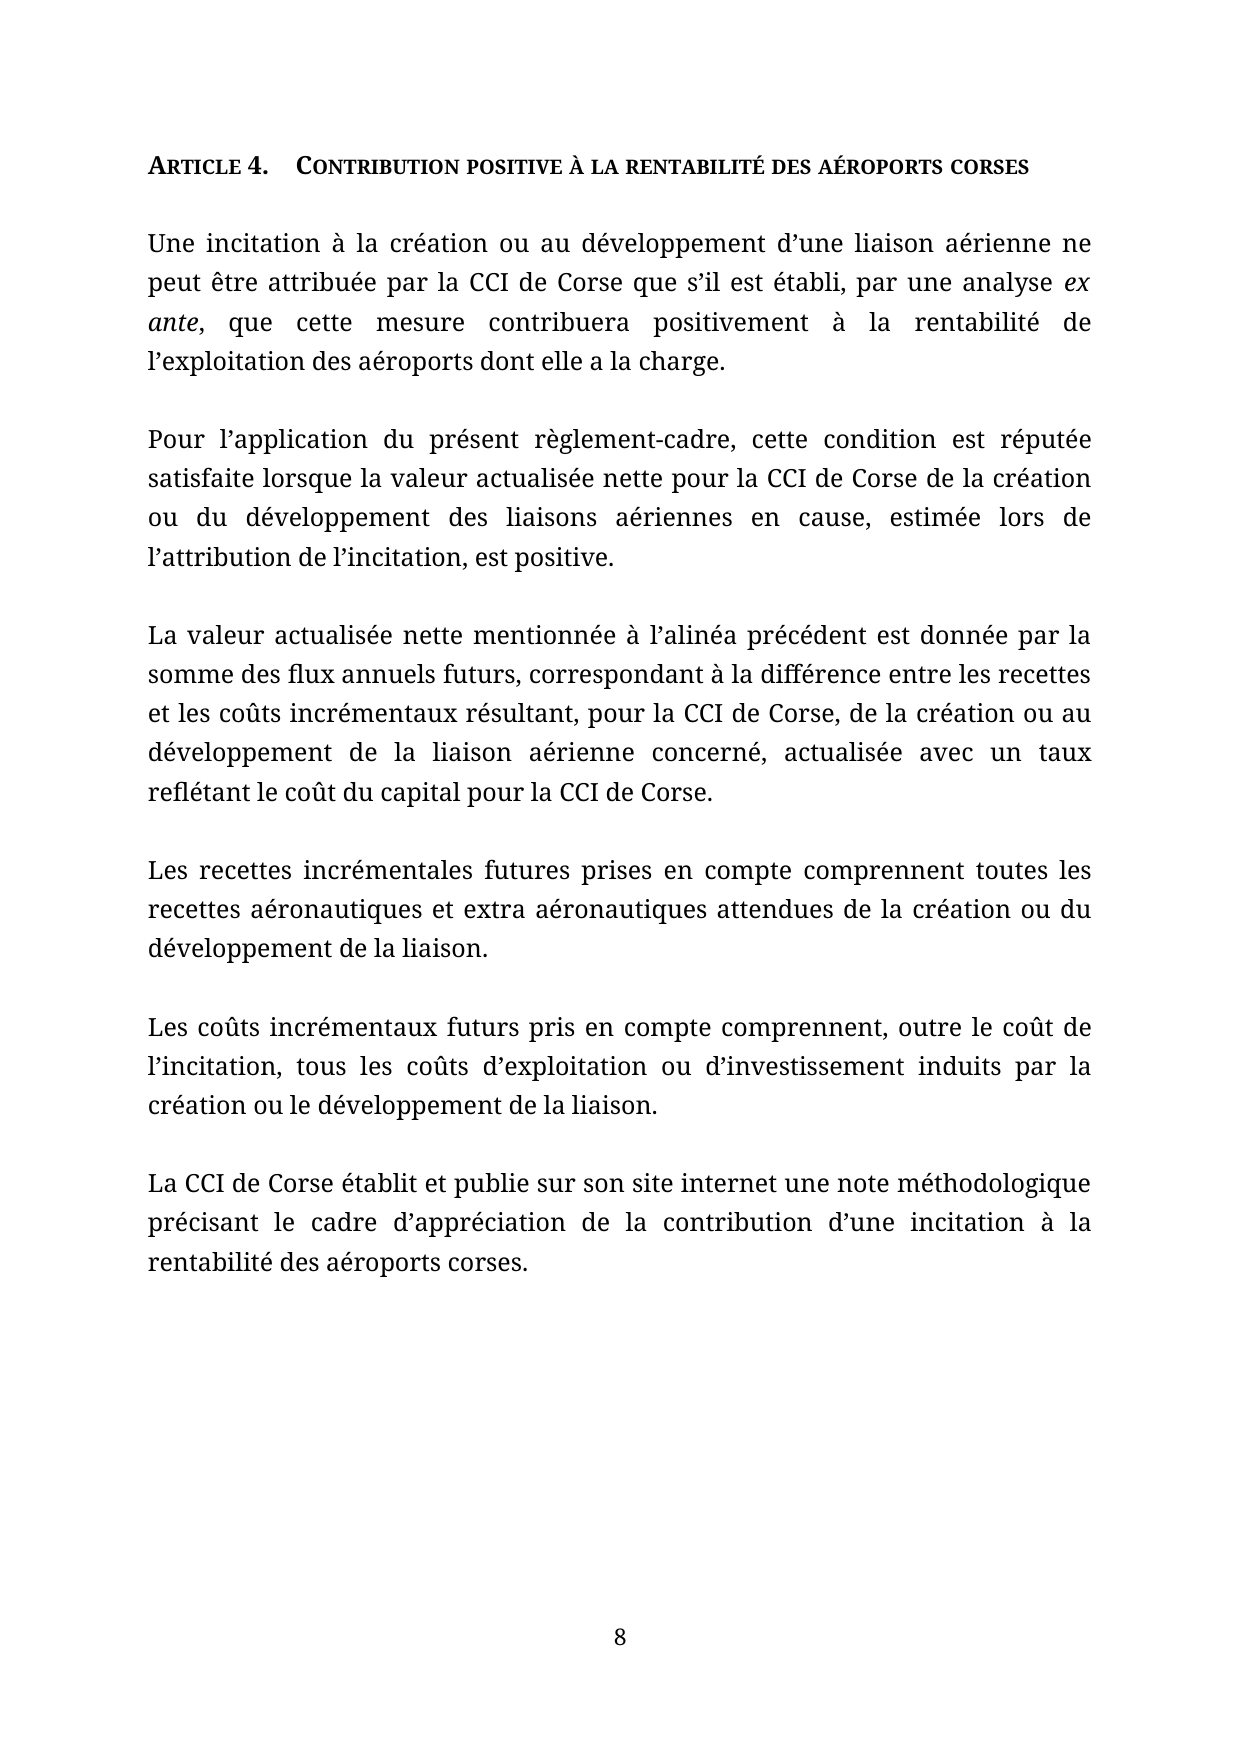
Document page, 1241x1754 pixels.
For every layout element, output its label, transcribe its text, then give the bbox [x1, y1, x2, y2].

text Une incitation à la création ou au développement d’une liaison aérienne ne peut être attribuée par la CCI de Corse que s’il est établi, par une analyse ex ante, que cette mesure contribuera positivement à la rentabilité de l’exploitation des aéroports dont elle a la charge. [148, 226, 1093, 377]
text La CCI de Corse établit et publie sur son site internet une note méthodologique précisant le cadre d’appréciation de la contribution d’une incitation à la rentabilité des aéroports corses. [148, 1166, 1093, 1278]
text La valeur actualisée nette mentionnée à l’alinéa précédent est donnée par la somme des flux annuels futurs, correspondant à la différence entre les recettes et les coûts incrémentaux résultant, pour la CCI de Corse, de la création ou au développement de la liaison aérienne concerné, actualisée avec un taux reflétant le coût du capital pour la CCI de Corse. [148, 618, 1093, 808]
text Les coûts incrémentaux futurs pris en compte comprennent, outre le coût de l’incitation, tous les coûts d’exploitation ou d’investissement induits par la création ou le développement de la liaison. [148, 1009, 1093, 1122]
text Pour l’application du présent règlement-cadre, cette condition est réputée satisfaite lorsque la valeur actualisée nette pour la CCI de Corse de la création ou du développement des liaisons aériennes en cause, estimée lors de l’attribution de l’incitation, est positive. [148, 422, 1093, 573]
list Contribution positive à la rentabilité des aéroports corses [148, 148, 1093, 182]
text Les recettes incrémentales futures prises en compte comprennent toutes les recettes aéronautiques et extra aéronautiques attendues de la création ou du développement de la liaison. [148, 853, 1093, 965]
